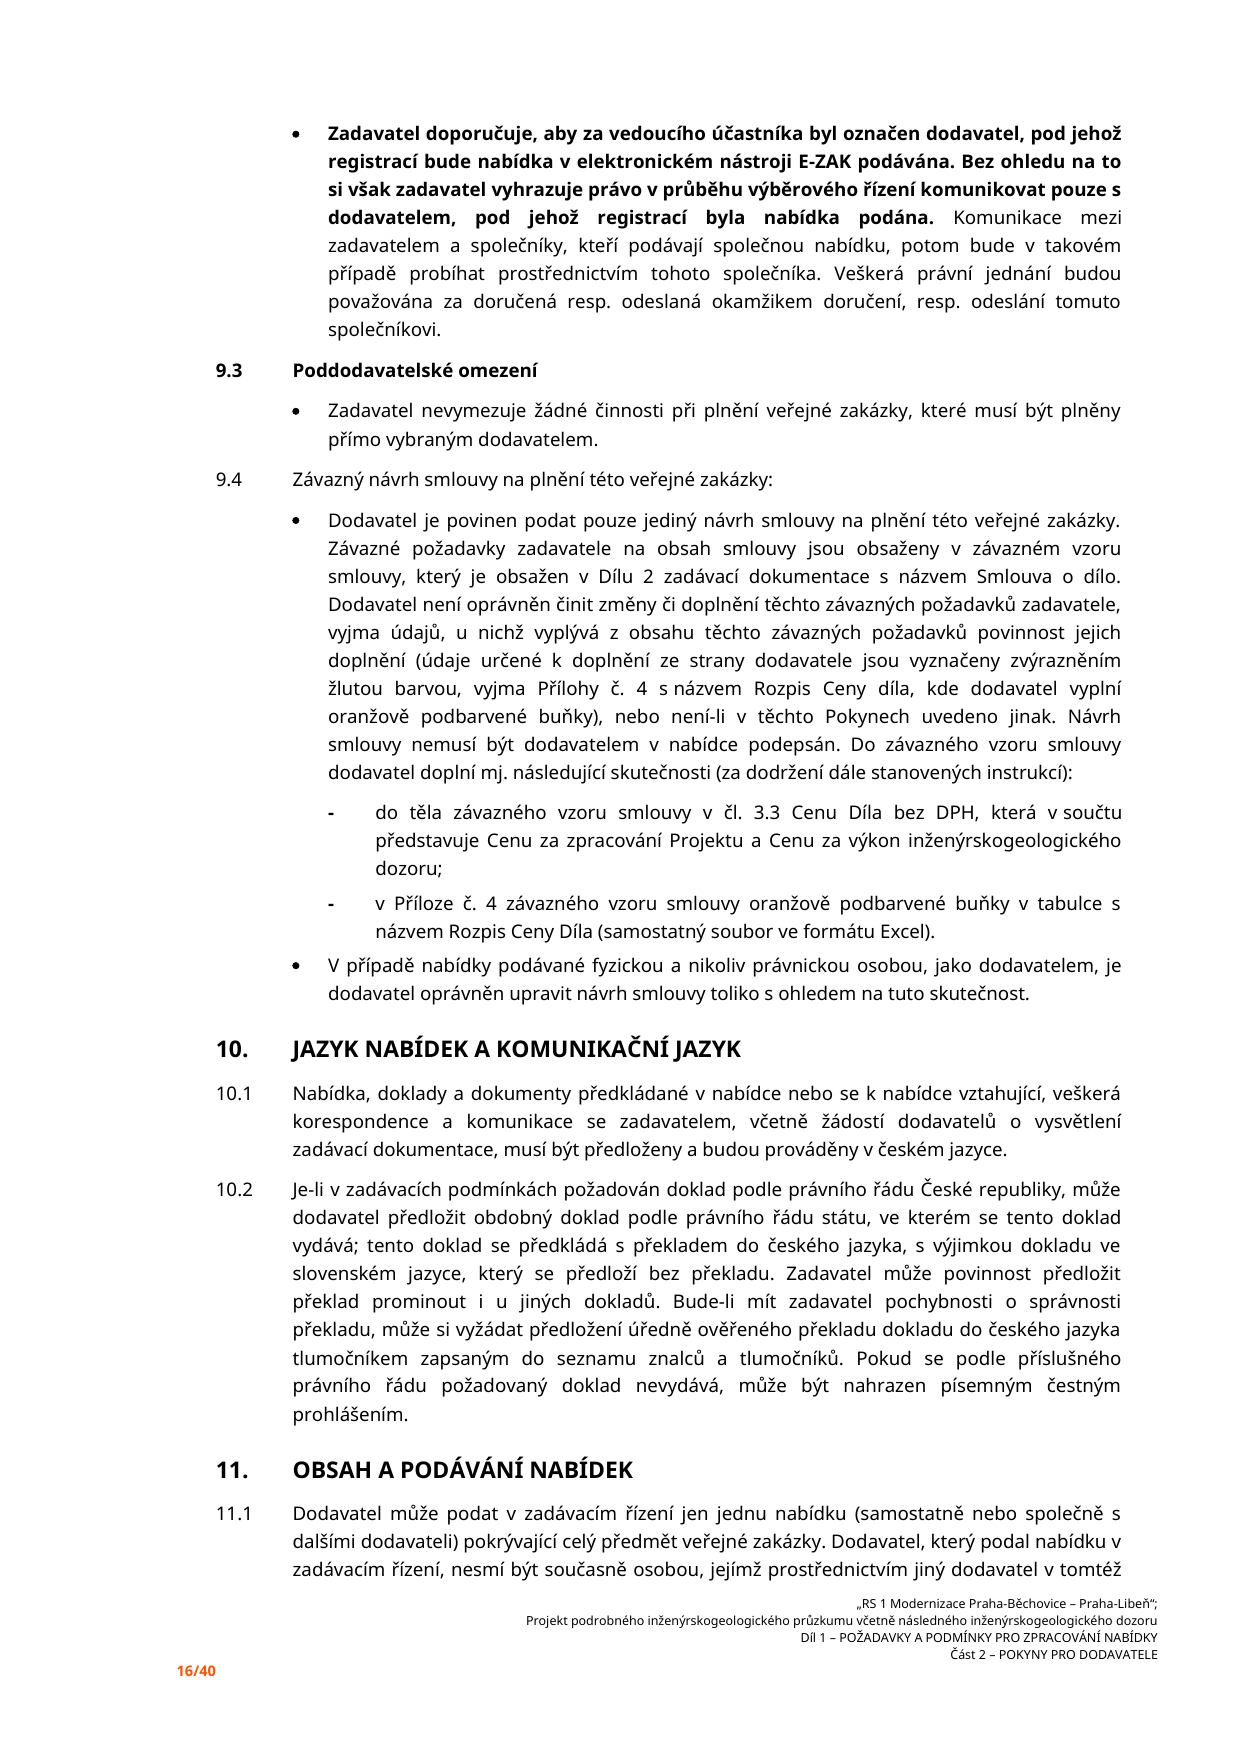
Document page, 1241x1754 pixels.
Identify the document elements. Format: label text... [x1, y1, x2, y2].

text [216, 1501, 1122, 1582]
text do těla závazného vzoru smlouvy v čl. 3.3 Cenu Díla bez DPH, která v součtu představuje Cenu za zpracování Projektu a Cenu za výkon inženýrskogeologického dozoru; [328, 799, 1122, 881]
text v Příloze č. 4 závazného vzoru smlouvy oranžově podbarvené buňky v tabulce s názvem Rozpis Ceny Díla (samostatný soubor ve formátu Excel). [328, 890, 1122, 943]
text V případě nabídky podávané fyzickou a nikoliv právnickou osobou, jako dodavatelem, je dodavatel oprávněn upravit návrh smlouvy toliko s ohledem na tuto skutečnost. [292, 952, 1122, 1006]
text Poddodavatelské omezení [216, 357, 1122, 383]
text Je-li v zadávacích podmínkách požadován doklad podle právního řádu České republiky, může dodavatel předložit obdobný doklad podle právního řádu státu, ve kterém se tento doklad vydává; tento doklad se předkládá s překladem do českého jazyka, s výjimkou dokladu ve slovenském jazyce, který se předloží bez překladu. Zadavatel může povinnost předložit překlad prominout i u jiných dokladů. Bude-li mít zadavatel pochybnosti o správnosti překladu, může si vyžádat předložení úředně ověřeného překladu dokladu do českého jazyka tlumočníkem zapsaným do seznamu znalců a tlumočníků. Pokud se podle příslušného právního řádu požadovaný doklad nevydává, může být nahrazen písemným čestným prohlášením. [216, 1177, 1122, 1426]
text Závazný návrh smlouvy na plnění této veřejné zakázky: [216, 466, 1122, 492]
text Zadavatel nevymezuje žádné činnosti při plnění veřejné zakázky, které musí být plněny přímo vybraným dodavatelem. [292, 398, 1122, 451]
text OBSAH a PODÁVÁNÍ NABÍDEK [216, 1454, 1122, 1485]
text JAZYK NABÍDEK A KOMUNIKAČNÍ JAZYK [216, 1033, 1122, 1064]
text Nabídka, doklady a dokumenty předkládané v nabídce nebo se k nabídce vztahující, veškerá korespondence a komunikace se zadavatelem, včetně žádostí dodavatelů o vysvětlení zadávací dokumentace, musí být předloženy a budou prováděny v českém jazyce. [216, 1080, 1122, 1162]
text Dodavatel je povinen podat pouze jediný návrh smlouvy na plnění této veřejné zakázky. Závazné požadavky zadavatele na obsah smlouvy jsou obsaženy v závazném vzoru smlouvy, který je obsažen v Dílu 2 zadávací dokumentace s názvem Smlouva o dílo. Dodavatel není oprávněn činit změny či doplnění těchto závazných požadavků zadavatele, vyjma údajů, u nichž vyplývá z obsahu těchto závazných požadavků povinnost jejich doplnění (údaje určené k doplnění ze strany dodavatele jsou vyznačeny zvýrazněním žlutou barvou, vyjma Přílohy č. 4 s názvem Rozpis Ceny díla, kde dodavatel vyplní oranžově podbarvené buňky), nebo není-li v těchto Pokynech uvedeno jinak. Návrh smlouvy nemusí být dodavatelem v nabídce podepsán. Do závazného vzoru smlouvy dodavatel doplní mj. následující skutečnosti (za dodržení dále stanovených instrukcí): [292, 507, 1122, 784]
text Zadavatel doporučuje, aby za vedoucího účastníka byl označen dodavatel, pod jehož registrací bude nabídka v elektronickém nástroji E-ZAK podávána. Bez ohledu na to si však zadavatel vyhrazuje právo v průběhu výběrového řízení komunikovat pouze s dodavatelem, pod jehož registrací byla nabídka podána. Komunikace mezi zadavatelem a společníky, kteří podávají společnou nabídku, potom bude v takovém případě probíhat prostřednictvím tohoto společníka. Veškerá právní jednání budou považována za doručená resp. odeslaná okamžikem doručení, resp. odeslání tomuto společníkovi. [292, 121, 1122, 342]
